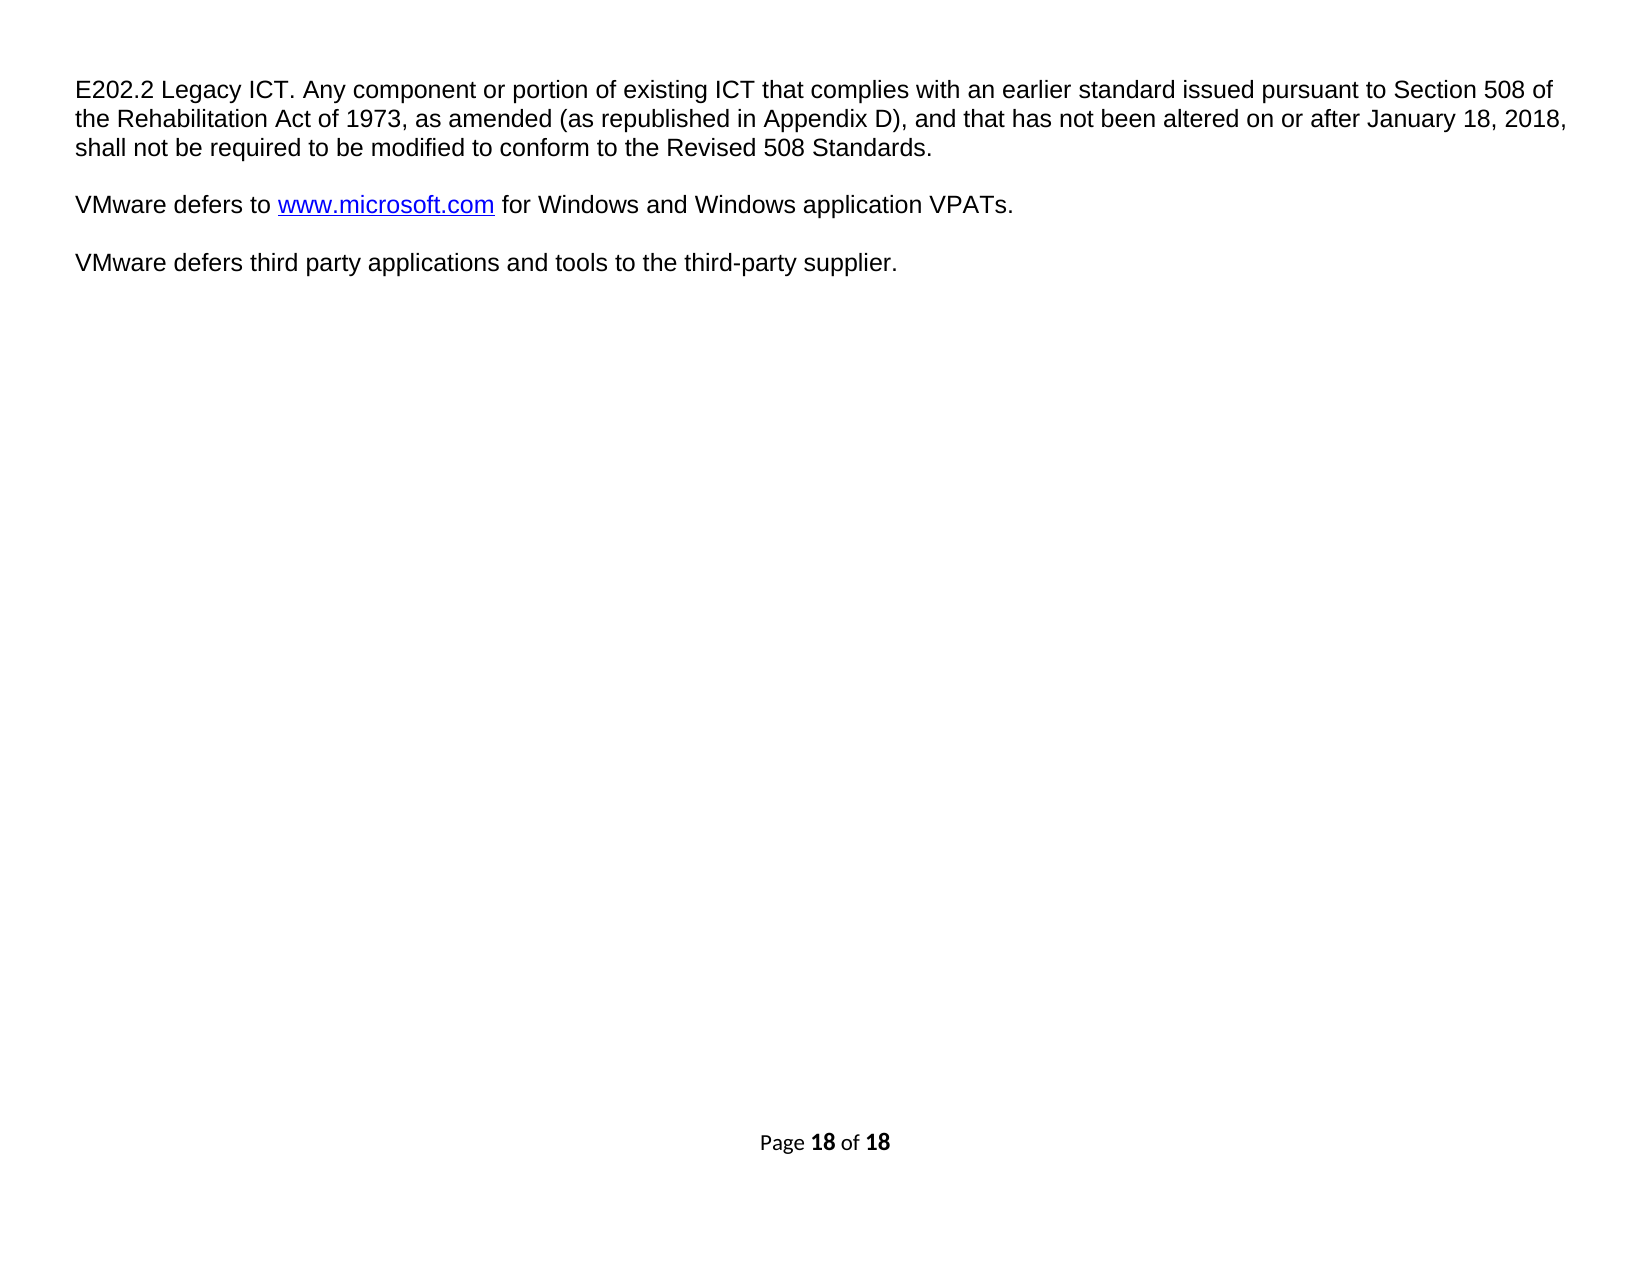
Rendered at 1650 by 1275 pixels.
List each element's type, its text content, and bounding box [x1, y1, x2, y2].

text E202.2 Legacy ICT. Any component or portion of existing ICT that complies with an earlier standard issued pursuant to Section 508 of the Rehabilitation Act of 1973, as amended (as republished in Appendix D), and that has not been altered on or after January 18, 2018, shall not be required to be modified to conform to the Revised 508 Standards. [75, 75, 1575, 161]
text VMware defers third party applications and tools to the third-party supplier. [75, 247, 1575, 276]
text VMware defers to www.microsoft.com for Windows and Windows application VPATs. [75, 190, 1575, 219]
